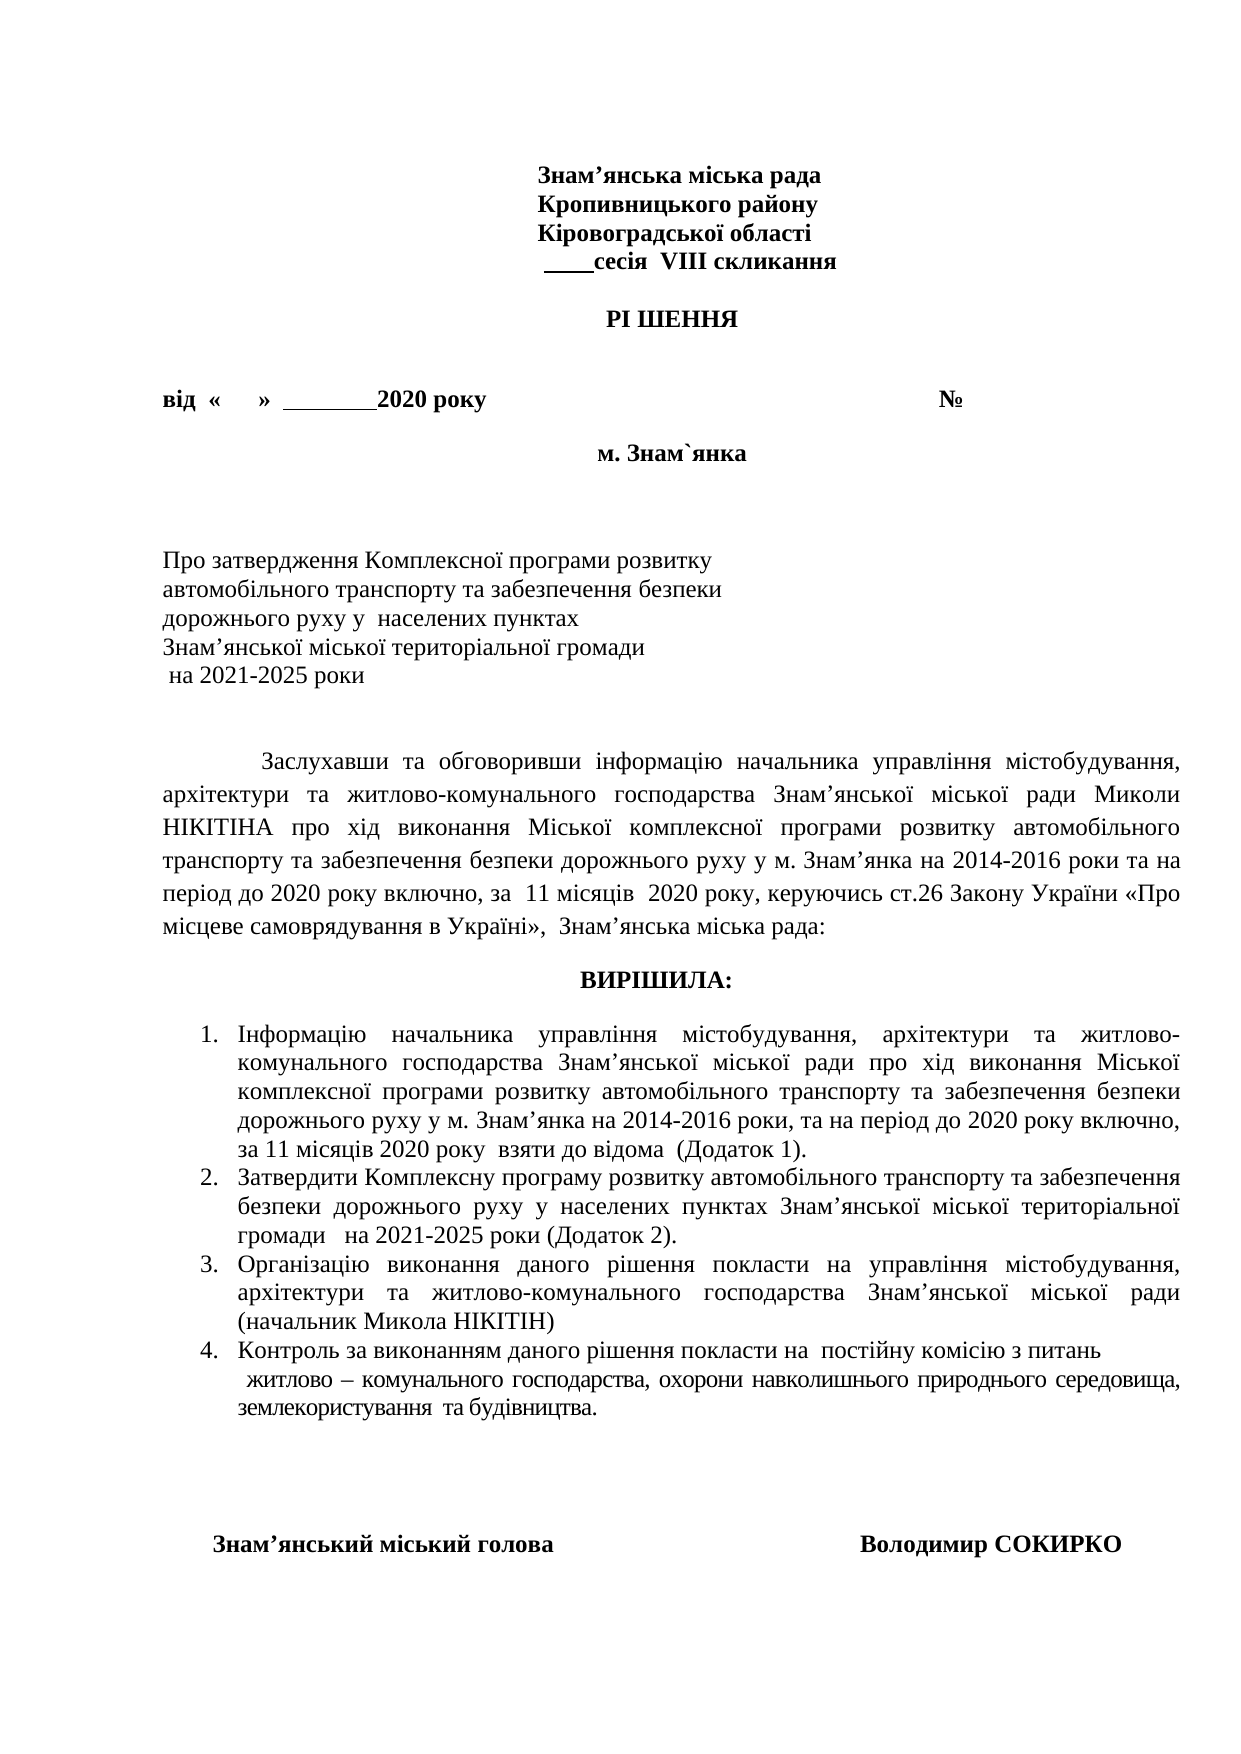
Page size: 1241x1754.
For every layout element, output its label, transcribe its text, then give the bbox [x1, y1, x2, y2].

text Заслухавши та обговоривши інформацію начальника управління містобудування, архітектури та житлово-комунального господарства Знам’янської міської ради Миколи НІКІТІНА про хід виконання Міської комплексної програми розвитку автомобільного транспорту та забезпечення безпеки дорожнього руху у м. Знам’янка на 2014-2016 роки та на період до 2020 року включно, за 11 місяців 2020 року, керуючись ст.26 Закону України «Про місцеве самоврядування в Україні», Знам’янська міська рада: [162, 746, 1181, 940]
text м. Знам`янка [162, 438, 1181, 466]
list Організацію виконання даного рішення покласти на управління містобудування, архітектури та житлово-комунального господарства Знам’янської міської ради (начальник Микола НІКІТІН) [200, 1249, 1181, 1335]
text на 2021-2025 роки [162, 660, 1181, 689]
subtitle РІ ШЕННЯ [162, 304, 1181, 333]
text Кропивницького району [162, 189, 1181, 218]
text житлово – комунального господарства, охорони навколишнього природнього середовища, землекористування та будівництва. [237, 1364, 1181, 1421]
text Знам’янський міський голова Володимир СОКИРКО [162, 1529, 1181, 1558]
text від « » 2020 року № [162, 384, 1181, 412]
subtitle Знам’янська міська рада [162, 160, 1181, 189]
text ВИРІШИЛА: [162, 965, 1181, 993]
list Інформацію начальника управління містобудування, архітектури та житлово-комунального господарства Знам’янської міської ради про хід виконання Міської комплексної програми розвитку автомобільного транспорту та забезпечення безпеки дорожнього руху у м. Знам’янка на 2014-2016 роки, та на період до 2020 року включно, за 11 місяців 2020 року взяти до відома (Додаток 1). [200, 1019, 1181, 1162]
text автомобільного транспорту та забезпечення безпеки [162, 574, 1181, 603]
text дорожнього руху у населених пунктах [162, 603, 1181, 632]
text Про затвердження Комплексної програми розвитку [162, 545, 1181, 574]
text сесія VІІІ скликання [162, 246, 1181, 275]
list Контроль за виконанням даного рішення покласти на постійну комісію з питань [200, 1335, 1181, 1364]
text Кіровоградської області [162, 218, 1181, 246]
text Знам’янської міської територіальної громади [162, 632, 1181, 660]
list Затвердити Комплексну програму розвитку автомобільного транспорту та забезпечення безпеки дорожнього руху у населених пунктах Знам’янської міської територіальної громади на 2021-2025 роки (Додаток 2). [200, 1162, 1181, 1249]
